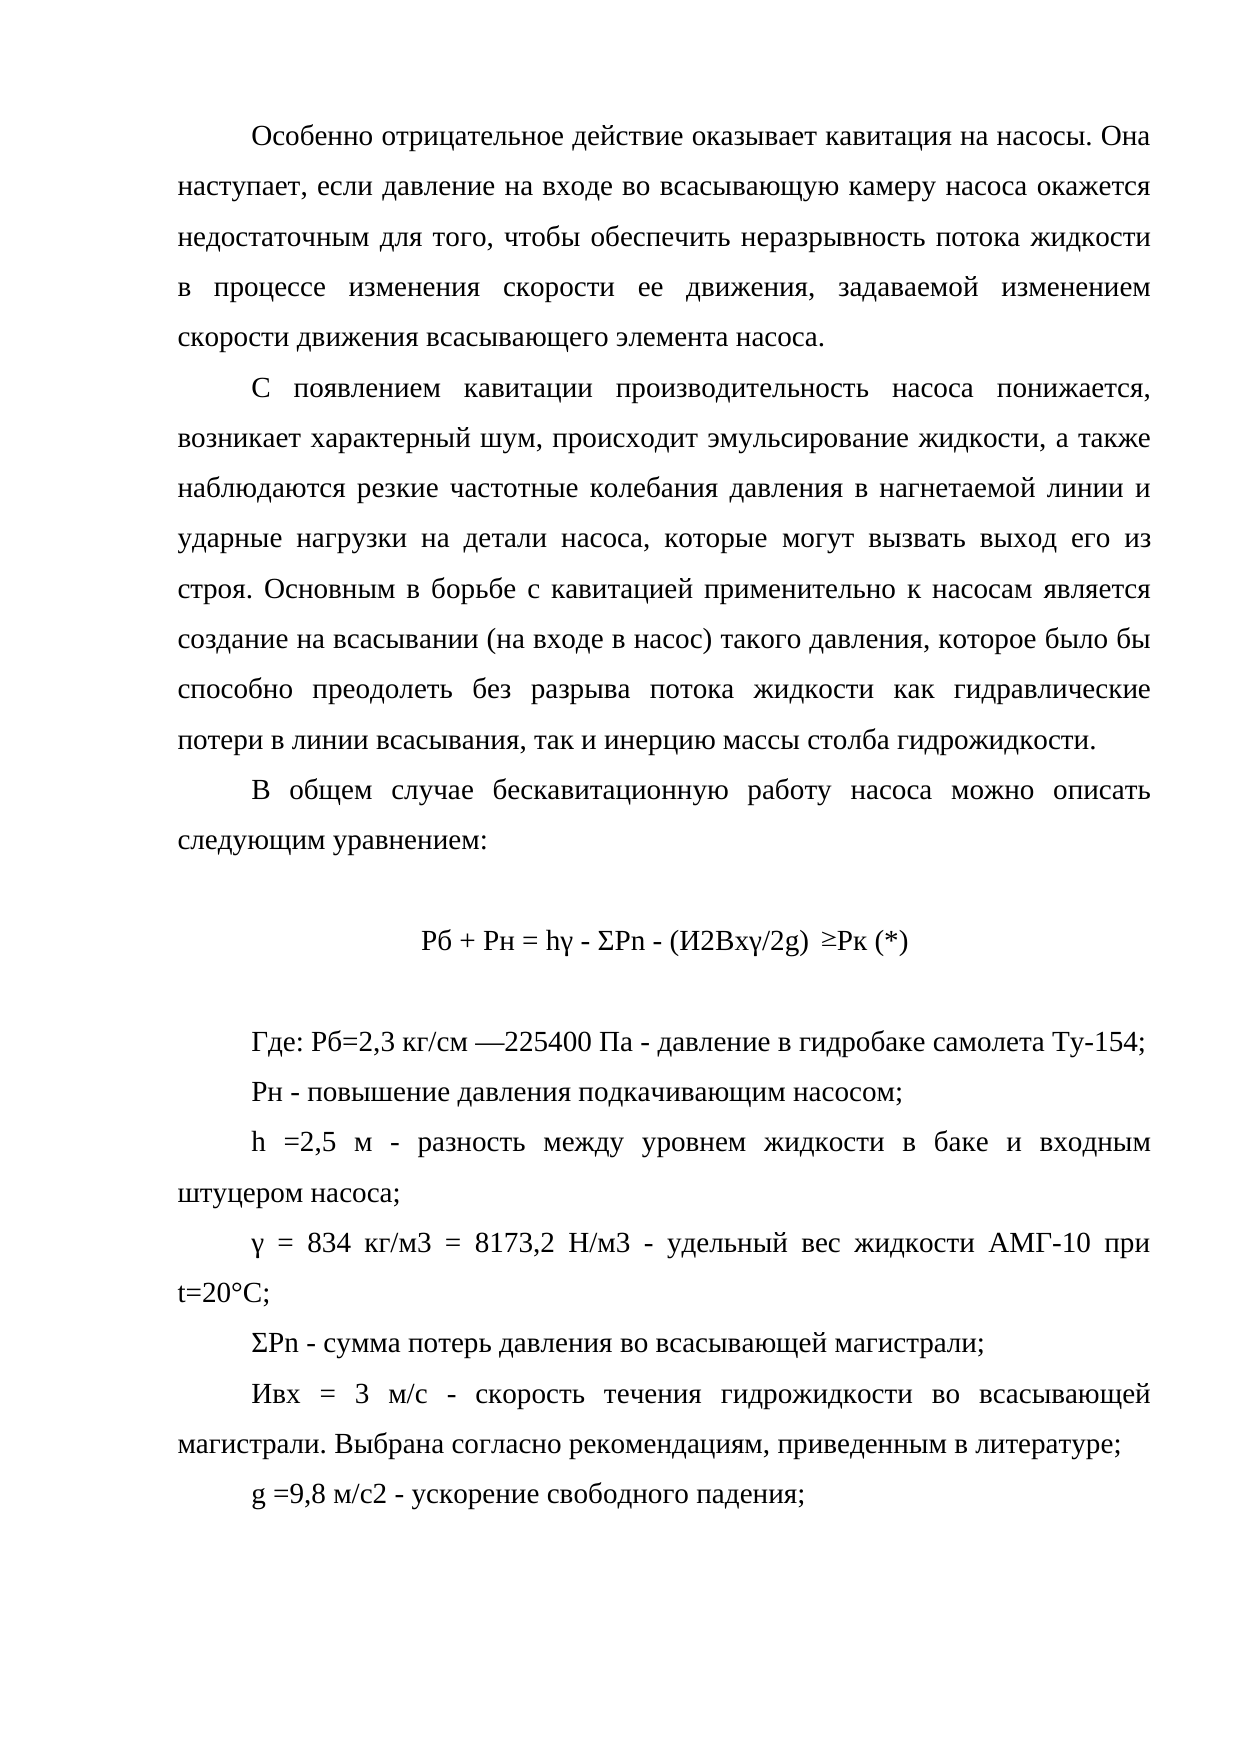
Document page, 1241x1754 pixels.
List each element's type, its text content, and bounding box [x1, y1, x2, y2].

text В общем случае бескавитационную работу насоса можно описать следующим уравнением: [177, 772, 1152, 856]
text Ивх = 3 м/с - скорость течения гидрожидкости во всасывающей магистрали. Выбрана согласно рекомендациям, приведенным в литературе; [177, 1376, 1152, 1460]
text Где: Рб=2,3 кг/см —225400 Па - давление в гидробаке самолета Ту-154; [177, 1024, 1152, 1057]
text Рн - повышение давления подкачивающим насосом; [177, 1074, 1152, 1108]
text Рб + Рн = hγ - ΣPn - (И2Bxγ/2g) Рк (*) [177, 923, 1152, 957]
text h =2,5 м - разность между уровнем жидкости в баке и входным штуцером насоса; [177, 1124, 1152, 1208]
text ΣPn - сумма потерь давления во всасывающей магистрали; [177, 1326, 1152, 1359]
text С появлением кавитации производительность насоса понижается, возникает характерный шум, происходит эмульсирование жидкости, а также наблюдаются резкие частотные колебания давления в нагнетаемой линии и ударные нагрузки на детали насоса, которые могут вызвать выход его из строя. Основным в борьбе с кавитацией применительно к насосам является создание на всасывании (на входе в насос) такого давления, которое было бы способно преодолеть без разрыва потока жидкости как гидравлические потери в линии всасывания, так и инерцию массы столба гидрожидкости. [177, 370, 1152, 755]
text Особенно отрицательное действие оказывает кавитация на насосы. Она наступает, если давление на входе во всасывающую камеру насоса окажется недостаточным для того, чтобы обеспечить неразрывность потока жидкости в процессе изменения скорости ее движения, задаваемой изменением скорости движения всасывающего элемента насоса. [177, 118, 1152, 353]
text g =9,8 м/с2 - ускорение свободного падения; [177, 1477, 1152, 1510]
text γ = 834 кг/м3 = 8173,2 Н/м3 - удельный вес жидкости АМГ-10 при t=20°C; [177, 1225, 1152, 1309]
